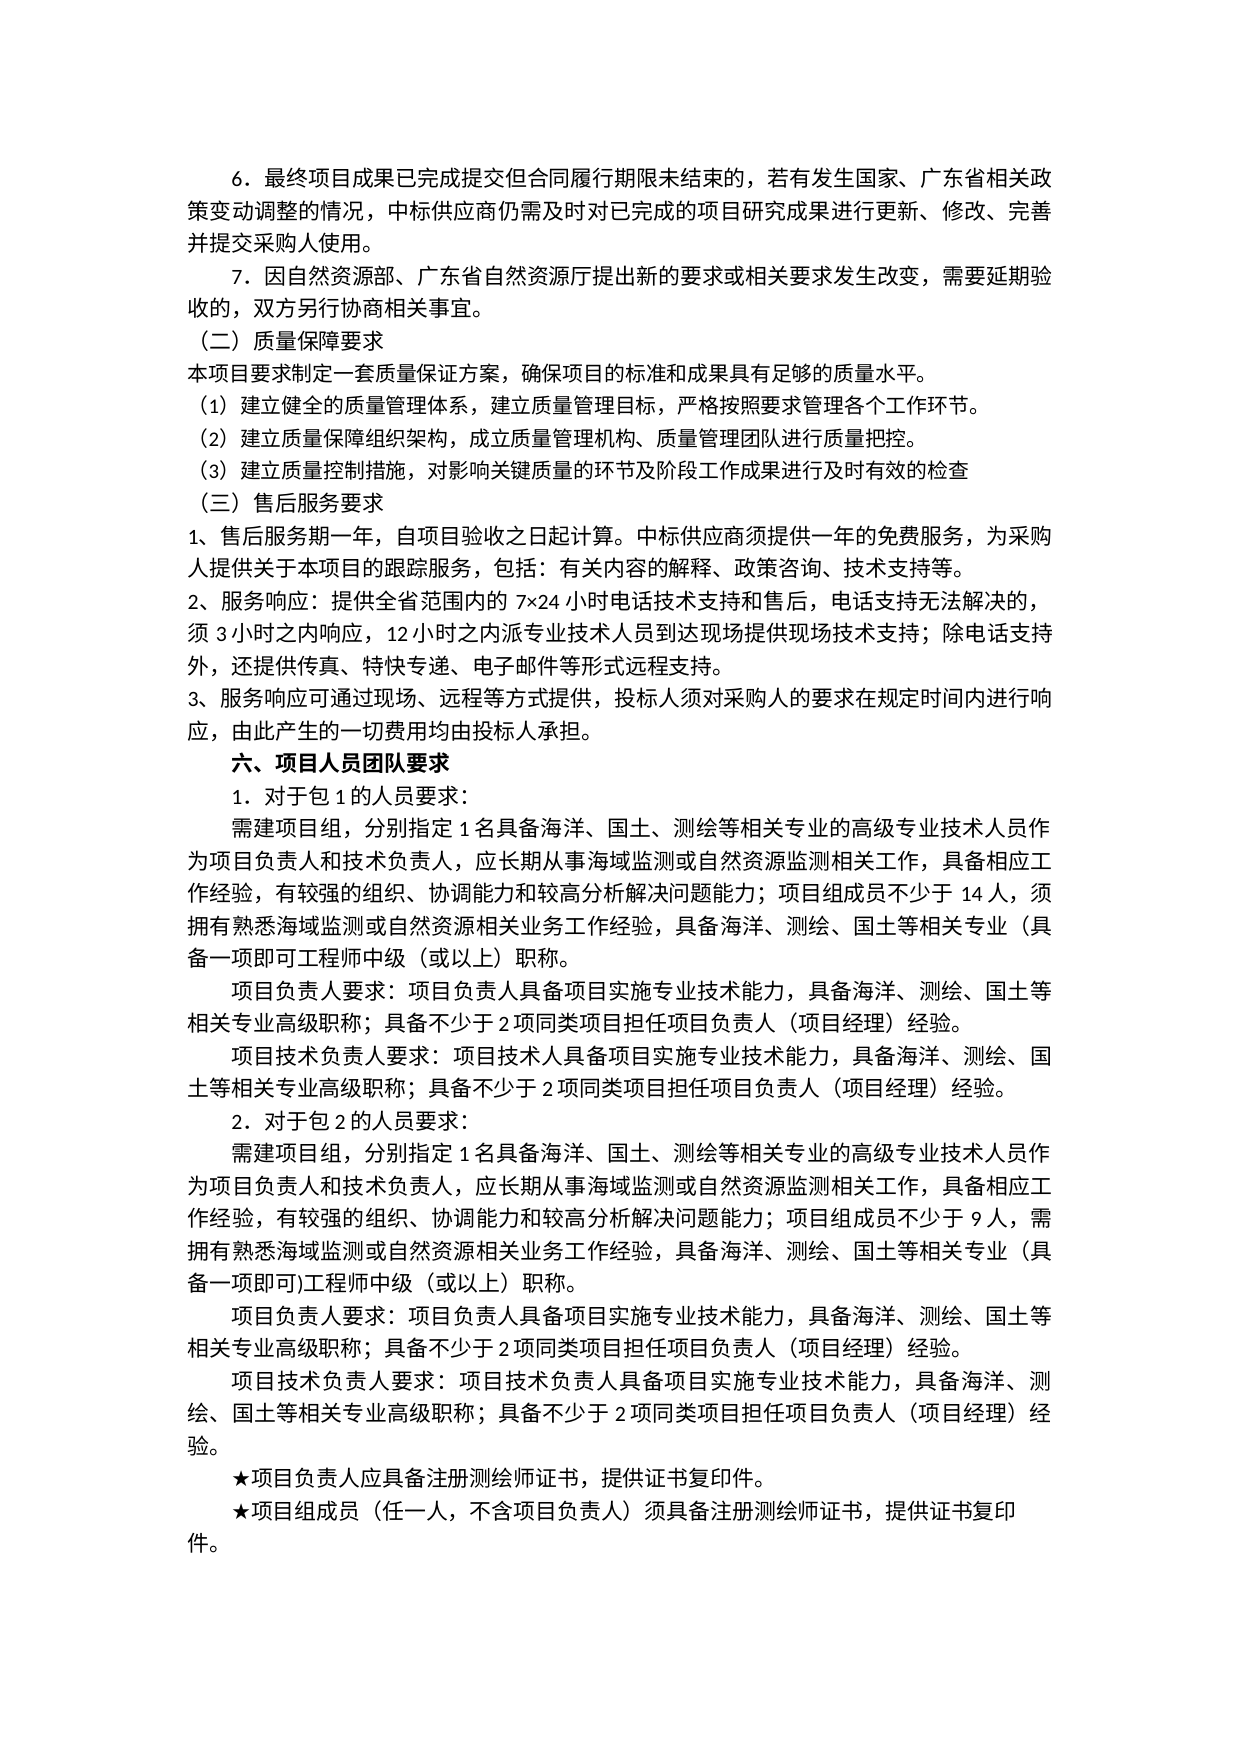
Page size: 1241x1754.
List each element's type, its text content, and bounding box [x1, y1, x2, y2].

text 7．因自然资源部、广东省自然资源厅提出新的要求或相关要求发生改变，需要延期验收的，双方另行协商相关事宜。 [187, 259, 1053, 324]
text 3、服务响应可通过现场、远程等方式提供，投标人须对采购人的要求在规定时间内进行响应，由此产生的一切费用均由投标人承担。 [187, 682, 1053, 747]
text 2．对于包2的人员要求： [187, 1104, 1053, 1137]
text 六、项目人员团队要求 [187, 747, 1053, 779]
text 6．最终项目成果已完成提交但合同履行期限未结束的，若有发生国家、广东省相关政策变动调整的情况，中标供应商仍需及时对已完成的项目研究成果进行更新、修改、完善并提交采购人使用。 [187, 162, 1053, 259]
text 1．对于包1的人员要求： [187, 779, 1053, 812]
text （3）建立质量控制措施，对影响关键质量的环节及阶段工作成果进行及时有效的检查 [187, 454, 1053, 487]
text ★项目负责人应具备注册测绘师证书，提供证书复印件。 [187, 1462, 1053, 1494]
text 1、售后服务期一年，自项目验收之日起计算。中标供应商须提供一年的免费服务，为采购人提供关于本项目的跟踪服务，包括：有关内容的解释、政策咨询、技术支持等。 [187, 519, 1053, 584]
text （二）质量保障要求 [187, 324, 1053, 357]
text 项目负责人要求：项目负责人具备项目实施专业技术能力，具备海洋、测绘、国土等相关专业高级职称；具备不少于2项同类项目担任项目负责人（项目经理）经验。 [187, 1299, 1053, 1364]
text 项目技术负责人要求：项目技术负责人具备项目实施专业技术能力，具备海洋、测绘、国土等相关专业高级职称；具备不少于2项同类项目担任项目负责人（项目经理）经验。 [187, 1364, 1053, 1462]
text （1）建立健全的质量管理体系，建立质量管理目标，严格按照要求管理各个工作环节。 [187, 389, 1053, 422]
text （三）售后服务要求 [187, 487, 1053, 519]
text 需建项目组，分别指定1名具备海洋、国土、测绘等相关专业的高级专业技术人员作为项目负责人和技术负责人，应长期从事海域监测或自然资源监测相关工作，具备相应工作经验，有较强的组织、协调能力和较高分析解决问题能力；项目组成员不少于9人，需拥有熟悉海域监测或自然资源相关业务工作经验，具备海洋、测绘、国土等相关专业（具备一项即可)工程师中级（或以上）职称。 [187, 1137, 1053, 1299]
text 本项目要求制定一套质量保证方案，确保项目的标准和成果具有足够的质量水平。 [187, 357, 1053, 389]
text 项目负责人要求：项目负责人具备项目实施专业技术能力，具备海洋、测绘、国土等相关专业高级职称；具备不少于2项同类项目担任项目负责人（项目经理）经验。 [187, 974, 1053, 1039]
text （2）建立质量保障组织架构，成立质量管理机构、质量管理团队进行质量把控。 [187, 422, 1053, 454]
text 需建项目组，分别指定1名具备海洋、国土、测绘等相关专业的高级专业技术人员作为项目负责人和技术负责人，应长期从事海域监测或自然资源监测相关工作，具备相应工作经验，有较强的组织、协调能力和较高分析解决问题能力；项目组成员不少于14人，须拥有熟悉海域监测或自然资源相关业务工作经验，具备海洋、测绘、国土等相关专业（具备一项即可工程师中级（或以上）职称。 [187, 812, 1053, 974]
text ★项目组成员（任一人，不含项目负责人）须具备注册测绘师证书，提供证书复印件。 [187, 1494, 1053, 1559]
text 2、服务响应：提供全省范围内的 7×24 小时电话技术支持和售后，电话支持无法解决的，须 3小时之内响应，12小时之内派专业技术人员到达现场提供现场技术支持；除电话支持外，还提供传真、特快专递、电子邮件等形式远程支持。 [187, 584, 1053, 682]
text 项目技术负责人要求：项目技术人具备项目实施专业技术能力，具备海洋、测绘、国土等相关专业高级职称；具备不少于2项同类项目担任项目负责人（项目经理）经验。 [187, 1039, 1053, 1104]
